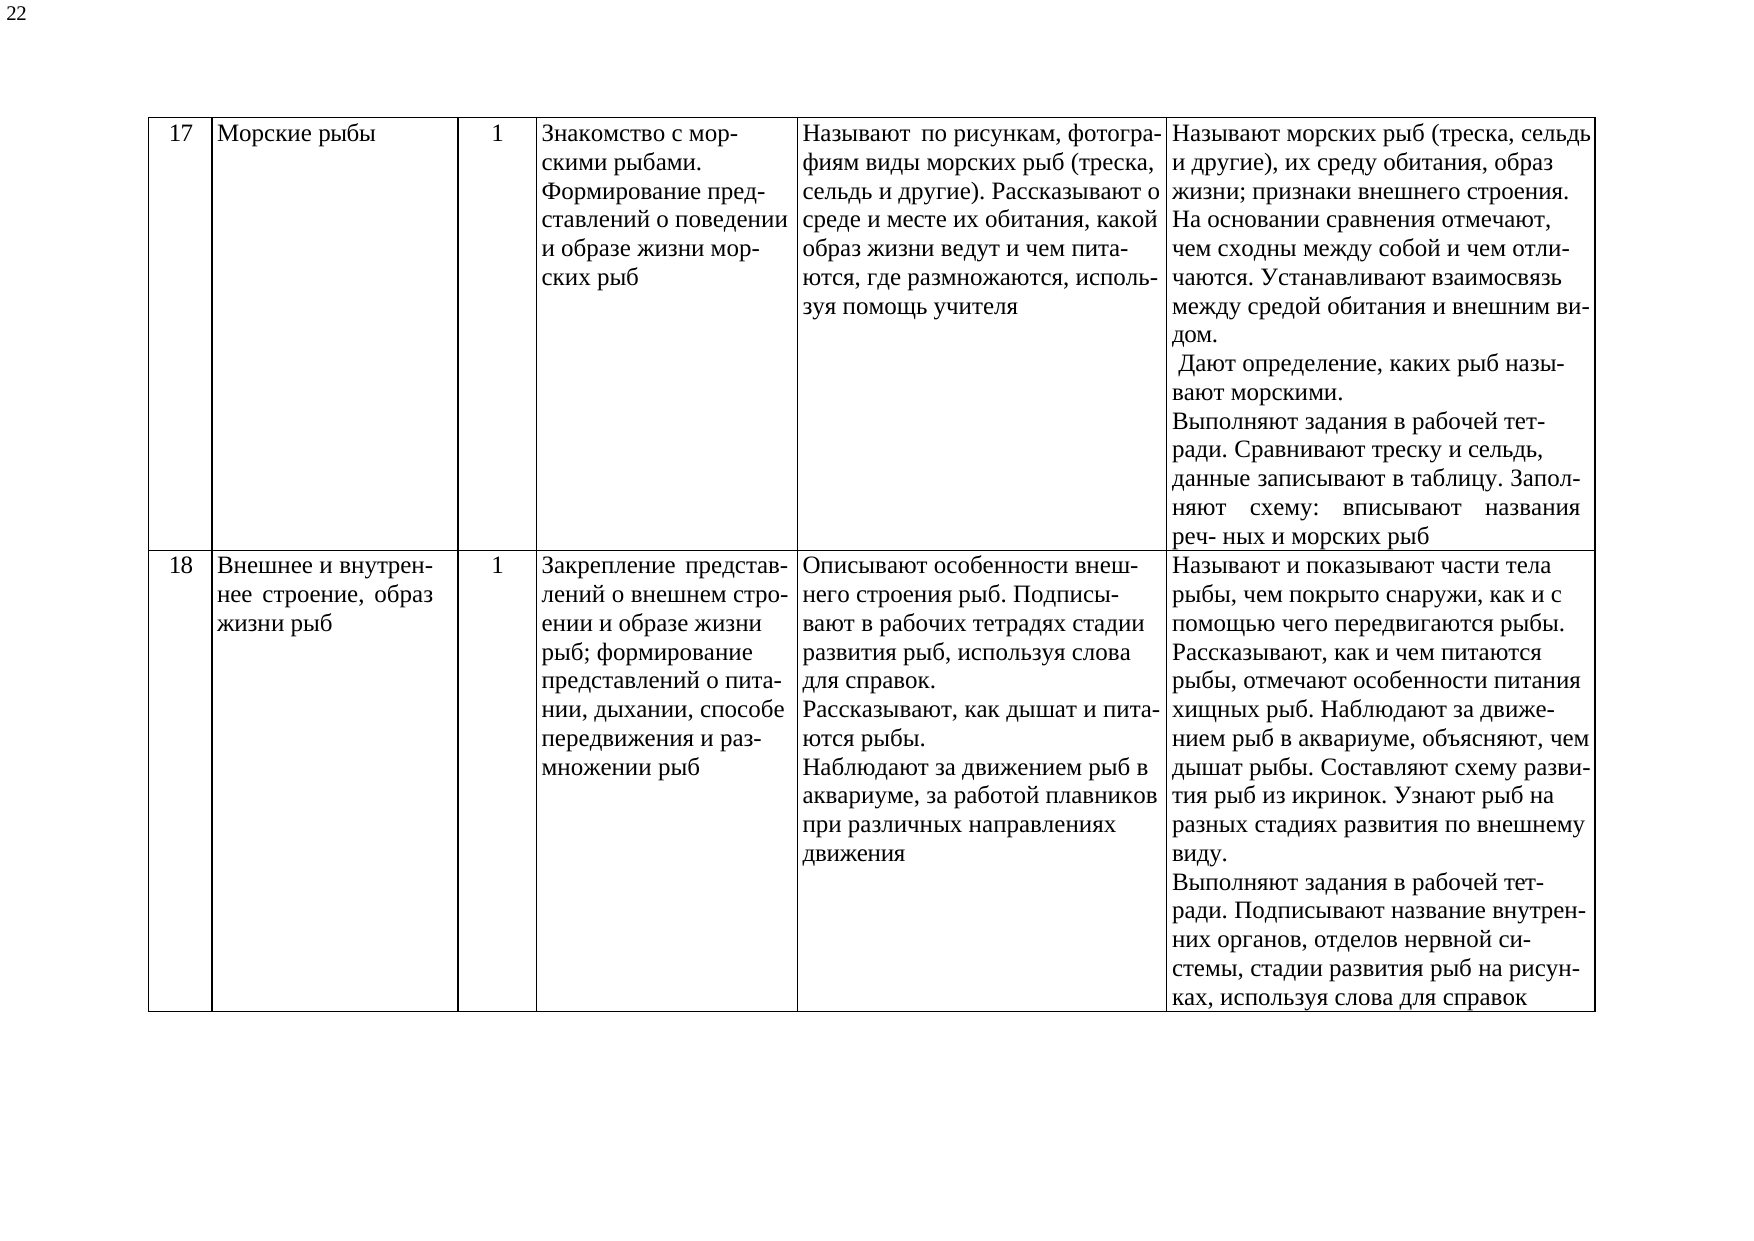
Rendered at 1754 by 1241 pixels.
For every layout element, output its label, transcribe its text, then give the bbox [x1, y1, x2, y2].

table_header Называют по рисункам, фотогра- фиям виды морских рыб (треска, сельдь и другие). Рассказывают о среде и месте их обитания, какой образ жизни ведут и чем пита- ются, где размножаются, исполь- зуя помощь учителя [798, 118, 1166, 549]
table_header 1 [459, 118, 536, 549]
table_header Морские рыбы [213, 118, 457, 549]
table_header Называют морских рыб (треска, сельдь и другие), их среду обитания, образ жизни; признаки внешнего строения. На основании сравнения отмечают, чем сходны между собой и чем отли- чаются. Устанавливают взаимосвязь между средой обитания и внешним ви- дом. Дают определение, каких рыб назы- вают морскими. Выполняют задания в рабочей тет- ради. Сравнивают треску и сельдь, данные записывают в таблицу. Запол- няют схему: вписывают названия реч- ных и морских рыб [1167, 118, 1594, 549]
table_cell Закрепление представ- лений о внешнем стро- ении и образе жизни рыб; формирование представлений о пита- нии, дыхании, способе передвижения и раз- множении рыб [537, 551, 797, 1011]
table_cell Внешнее и внутрен- нее строение, образ жизни рыб [213, 551, 457, 1011]
table_header 17 [149, 118, 211, 549]
table_header Знакомство с мор- скими рыбами. Формирование пред- ставлений о поведении и образе жизни мор- ских рыб [537, 118, 797, 549]
table_cell 1 [459, 551, 536, 1011]
table_cell 18 [149, 551, 211, 1011]
table_cell Называют и показывают части тела рыбы, чем покрыто снаружи, как и с помощью чего передвигаются рыбы. Рассказывают, как и чем питаются рыбы, отмечают особенности питания хищных рыб. Наблюдают за движе- нием рыб в аквариуме, объясняют, чем дышат рыбы. Составляют схему разви- тия рыб из икринок. Узнают рыб на разных стадиях развития по внешнему виду. Выполняют задания в рабочей тет- ради. Подписывают название внутрен- них органов, отделов нервной си- стемы, стадии развития рыб на рисун- ках, используя слова для справок [1167, 551, 1594, 1011]
table_cell Описывают особенности внеш- него строения рыб. Подписы- вают в рабочих тетрадях стадии развития рыб, используя слова для справок. Рассказывают, как дышат и пита- ются рыбы. Наблюдают за движением рыб в аквариуме, за работой плавников при различных направлениях движения [798, 551, 1166, 1011]
